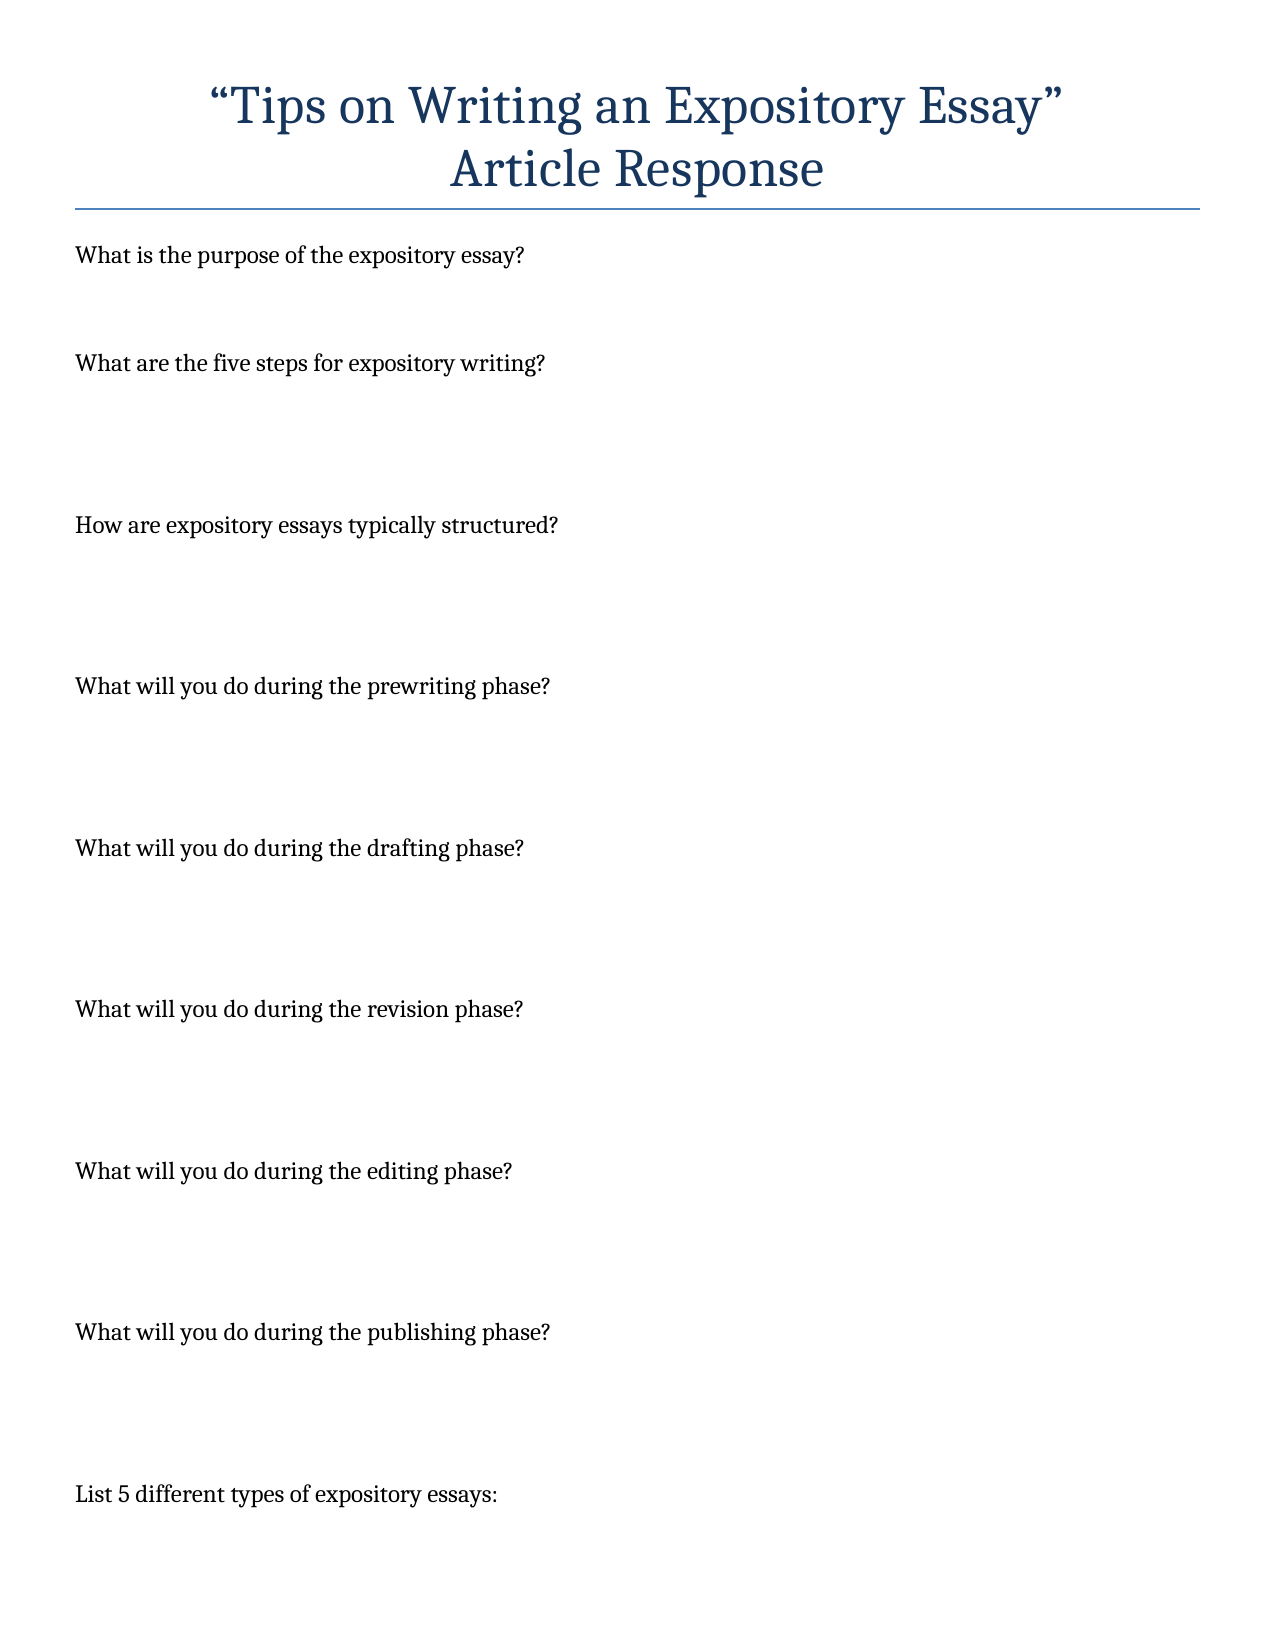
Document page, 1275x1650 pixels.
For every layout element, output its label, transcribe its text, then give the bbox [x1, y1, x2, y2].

text What will you do during the drafting phase? [75, 834, 1200, 862]
title “Tips on Writing an Expository Essay” [75, 75, 1200, 137]
text List 5 different types of expository essays: [75, 1480, 1200, 1509]
text What is the purpose of the expository essay? [75, 241, 1200, 270]
text What are the five steps for expository writing? [75, 349, 1200, 378]
title Article Response [75, 137, 1200, 208]
text What will you do during the revision phase? [75, 995, 1200, 1024]
text What will you do during the prewriting phase? [75, 672, 1200, 701]
text What will you do during the publishing phase? [75, 1318, 1200, 1347]
text How are expository essays typically structured? [75, 511, 1200, 539]
text What will you do during the editing phase? [75, 1157, 1200, 1186]
